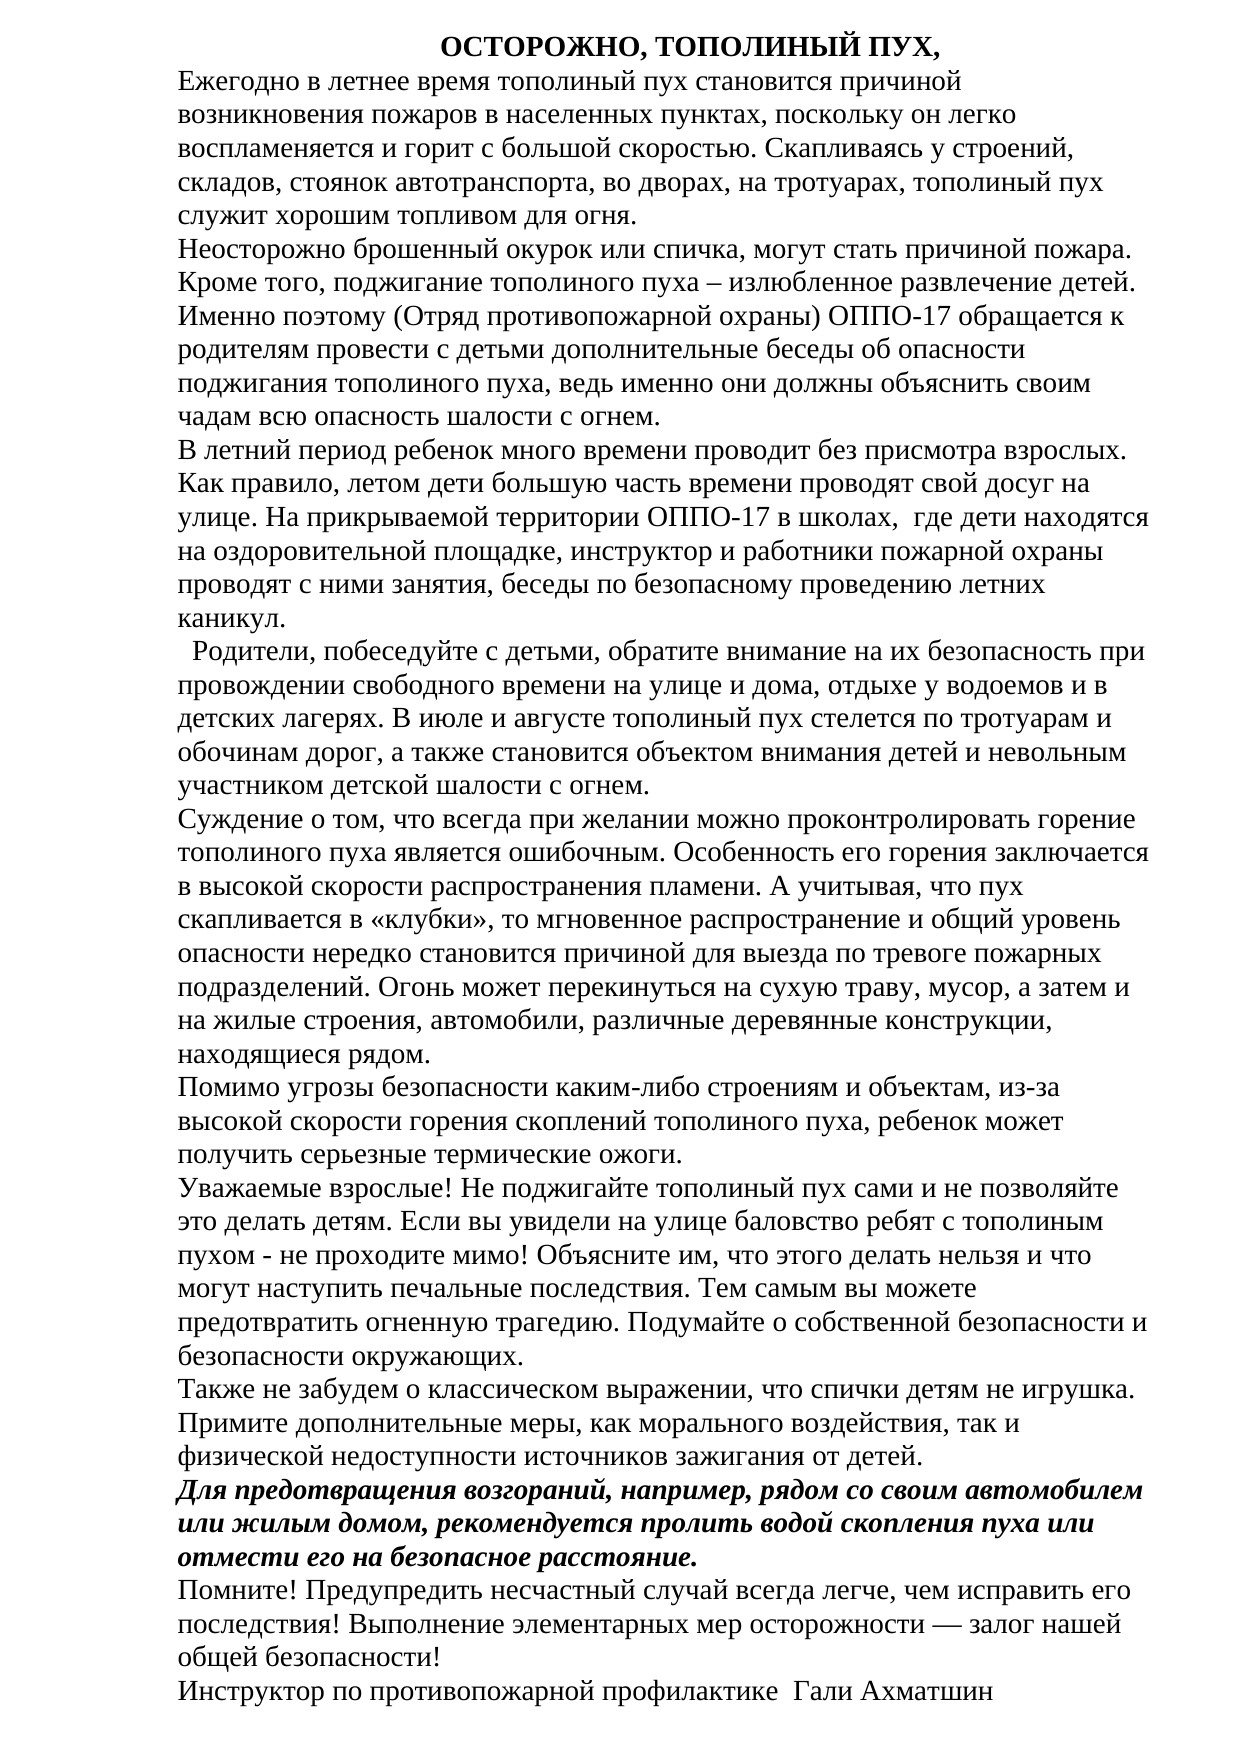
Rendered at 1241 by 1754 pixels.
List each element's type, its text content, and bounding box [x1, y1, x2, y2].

text В летний период ребенок много времени проводит без присмотра взрослых. Как правило, летом дети большую часть времени проводят свой досуг на улице. На прикрываемой территории ОППО-17 в школах, где дети находятся на оздоровительной площадке, инструктор и работники пожарной охраны проводят с ними занятия, беседы по безопасному проведению летних каникул. [177, 432, 1152, 633]
text Также не забудем о классическом выражении, что спички детям не игрушка. Примите дополнительные меры, как морального воздействия, так и физической недоступности источников зажигания от детей. [177, 1371, 1152, 1472]
text Родители, побеседуйте с детьми, обратите внимание на их безопасность при провождении свободного времени на улице и дома, отдыхе у водоемов и в детских лагерях. В июле и августе тополиный пух стелется по тротуарам и обочинам дорог, а также становится объектом внимания детей и невольным участником детской шалости с огнем. [177, 633, 1152, 801]
text Инструктор по противопожарной профилактике Гали Ахматшин [177, 1673, 1152, 1707]
text Помните! Предупредить несчастный случай всегда легче, чем исправить его последствия! Выполнение элементарных мер осторожности — залог нашей общей безопасности! [177, 1572, 1152, 1673]
text Суждение о том, что всегда при желании можно проконтролировать горение тополиного пуха является ошибочным. Особенность его горения заключается в высокой скорости распространения пламени. А учитывая, что пух скапливается в «клубки», то мгновенное распространение и общий уровень опасности нередко становится причиной для выезда по тревоге пожарных подразделений. Огонь может перекинуться на сухую траву, мусор, а затем и на жилые строения, автомобили, различные деревянные конструкции, находящиеся рядом. [177, 801, 1152, 1069]
text Уважаемые взрослые! Не поджигайте тополиный пух сами и не позволяйте это делать детям. Если вы увидели на улице баловство ребят с тополиным пухом - не проходите мимо! Объясните им, что этого делать нельзя и что могут наступить печальные последствия. Тем самым вы можете предотвратить огненную трагедию. Подумайте о собственной безопасности и безопасности окружающих. [177, 1170, 1152, 1371]
text Для предотвращения возгораний, например, рядом со своим автомобилем или жилым домом, рекомендуется пролить водой скопления пуха или отмести его на безопасное расстояние. [177, 1472, 1152, 1572]
text Помимо угрозы безопасности каким-либо строениям и объектам, из-за высокой скорости горения скоплений тополиного пуха, ребенок может получить серьезные термические ожоги. [177, 1069, 1152, 1170]
text Неосторожно брошенный окурок или спичка, могут стать причиной пожара. Кроме того, поджигание тополиного пуха – излюбленное развлечение детей. Именно поэтому (Отряд противопожарной охраны) ОППО-17 обращается к родителям провести с детьми дополнительные беседы об опасности поджигания тополиного пуха, ведь именно они должны объяснить своим чадам всю опасность шалости с огнем. [177, 231, 1152, 432]
text ОСТОРОЖНО, ТОПОЛИНЫЙ ПУХ, Ежегодно в летнее время тополиный пух становится причиной возникновения пожаров в населенных пунктах, поскольку он легко воспламеняется и горит с большой скоростью. Скапливаясь у строений, складов, стоянок автотранспорта, во дворах, на тротуарах, тополиный пух служит хорошим топливом для огня. [177, 29, 1152, 231]
